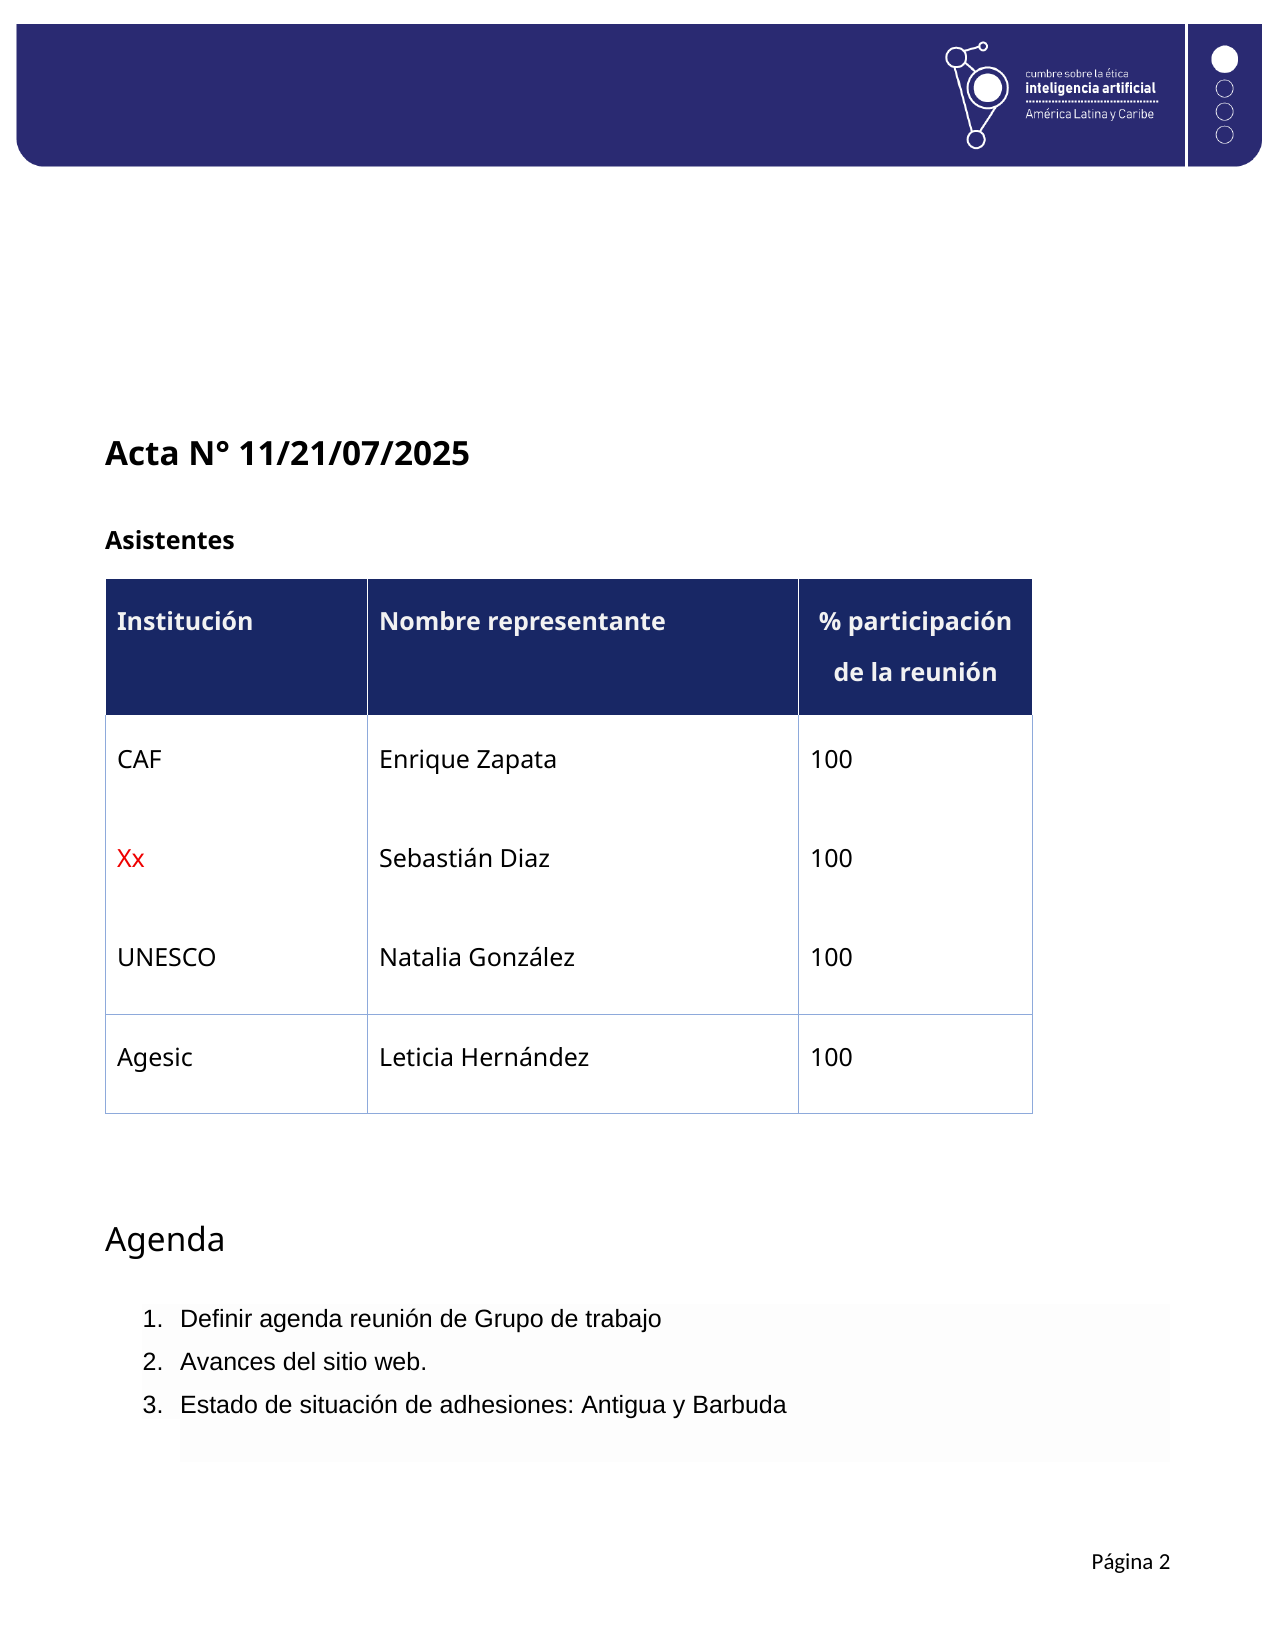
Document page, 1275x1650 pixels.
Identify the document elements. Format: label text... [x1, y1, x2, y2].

table_cell CAF [106, 716, 367, 815]
list Definir agenda reunión de Grupo de trabajo [142, 1304, 1170, 1333]
table_cell UNESCO [106, 915, 367, 1013]
list Estado de situación de adhesiones: Antigua y Barbuda [142, 1391, 1170, 1419]
table_cell 100 [799, 716, 1032, 815]
text Asistentes [105, 522, 1170, 557]
picture [0, 24, 1275, 181]
table_cell Leticia Hernández [368, 1015, 798, 1113]
list Avances del sitio web. [142, 1347, 1170, 1376]
table_header % participación de la reunión [799, 579, 1032, 715]
table_header Institución [106, 579, 367, 715]
table_cell Natalia González [368, 915, 798, 1013]
table_cell 100 [799, 915, 1032, 1013]
table_cell 100 [799, 1015, 1032, 1113]
text Agenda [105, 1215, 1170, 1261]
table_cell Enrique Zapata [368, 716, 798, 815]
table_cell Sebastián Diaz [368, 816, 798, 914]
table_cell 100 [799, 816, 1032, 914]
table_cell Agesic [106, 1015, 367, 1113]
table_header Nombre representante [368, 579, 798, 715]
table_cell Xx [106, 816, 367, 914]
text Acta N° 11/21/07/2025 [105, 429, 1170, 475]
